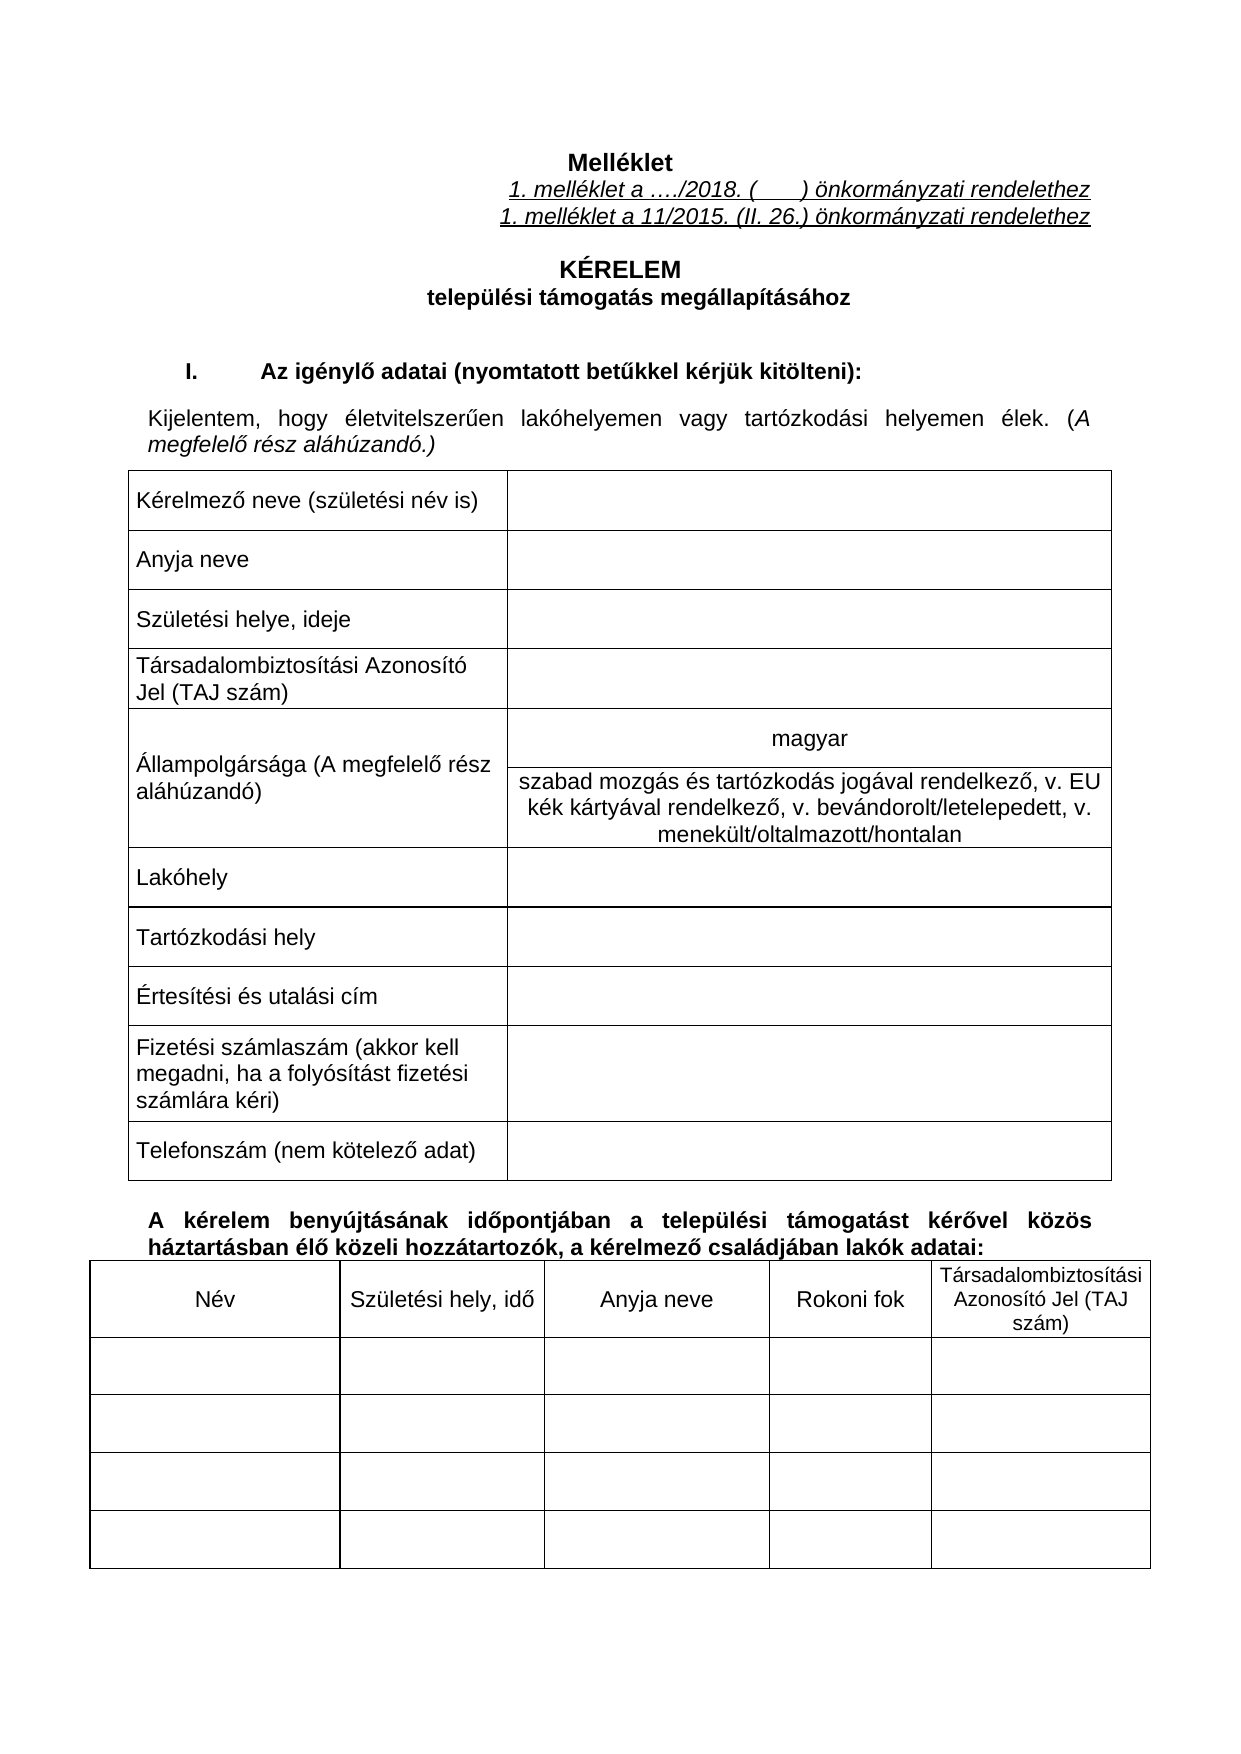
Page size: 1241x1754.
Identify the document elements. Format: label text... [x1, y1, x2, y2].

table_header [508, 471, 1111, 529]
table_cell [545, 1453, 769, 1510]
text Kijelentem, hogy életvitelszerűen lakóhelyemen vagy tartózkodási helyemen élek. (A megfelelő rész aláhúzandó.) [148, 405, 1093, 458]
table_cell [508, 967, 1111, 1025]
table_cell [508, 1026, 1111, 1121]
table_header Társadalombiztosítási Azonosító Jel (TAJ szám) [932, 1261, 1150, 1337]
table_cell [508, 590, 1111, 648]
table_cell [91, 1395, 339, 1452]
table_cell [932, 1338, 1150, 1394]
table_header Születési hely, idő [341, 1261, 544, 1337]
table_cell Telefonszám (nem kötelező adat) [129, 1122, 507, 1180]
table_cell [508, 848, 1111, 906]
table_header Rokoni fok [770, 1261, 931, 1337]
table_cell [341, 1395, 544, 1452]
table_cell [545, 1338, 769, 1394]
text 1. melléklet a …./2018. ( ) önkormányzati rendelethez [148, 176, 1093, 203]
table_cell Tartózkodási hely [129, 908, 507, 966]
table_cell [508, 908, 1111, 966]
table_cell [770, 1453, 931, 1510]
table_cell Születési helye, ideje [129, 590, 507, 648]
table_cell [545, 1511, 769, 1568]
list Az igénylő adatai (nyomtatott betűkkel kérjük kitölteni): [185, 358, 1093, 384]
table_cell [341, 1511, 544, 1568]
table_cell [341, 1338, 544, 1394]
table_cell Anyja neve [129, 531, 507, 589]
table_cell Állampolgársága (A megfelelő rész aláhúzandó) [129, 709, 507, 847]
table_header Anyja neve [545, 1261, 769, 1337]
table_cell [932, 1453, 1150, 1510]
table_cell [770, 1395, 931, 1452]
table_cell [508, 649, 1111, 708]
table_header Név [91, 1261, 339, 1337]
table_cell [770, 1338, 931, 1394]
table_cell szabad mozgás és tartózkodás jogával rendelkező, v. EU kék kártyával rendelkező, v. bevándorolt/letelepedett, v. menekült/oltalmazott/hontalan [508, 768, 1111, 847]
table_cell Lakóhely [129, 848, 507, 906]
table_cell [932, 1511, 1150, 1568]
text A kérelem benyújtásának időpontjában a települési támogatást kérővel közös háztartásban élő közeli hozzátartozók, a kérelmező családjában lakók adatai: [148, 1207, 1093, 1260]
table_cell Értesítési és utalási cím [129, 967, 507, 1025]
text 1. melléklet a 11/2015. (II. 26.) önkormányzati rendelethez [148, 203, 1093, 229]
table_cell [545, 1395, 769, 1452]
text települési támogatás megállapításához [185, 284, 1093, 311]
table_cell [341, 1453, 544, 1510]
table_cell [770, 1511, 931, 1568]
table_cell magyar [508, 709, 1111, 767]
table_cell [932, 1395, 1150, 1452]
table_cell Társadalombiztosítási Azonosító Jel (TAJ szám) [129, 649, 507, 708]
table_header Kérelmező neve (születési név is) [129, 471, 507, 529]
text Melléklet [148, 148, 1093, 176]
table_cell [91, 1338, 339, 1394]
table_cell [91, 1453, 339, 1510]
table_cell Fizetési számlaszám (akkor kell megadni, ha a folyósítást fizetési számlára kéri) [129, 1026, 507, 1121]
text KÉRELEM [148, 255, 1093, 284]
table_cell [508, 1122, 1111, 1180]
table_cell [508, 531, 1111, 589]
table_cell [91, 1511, 339, 1568]
